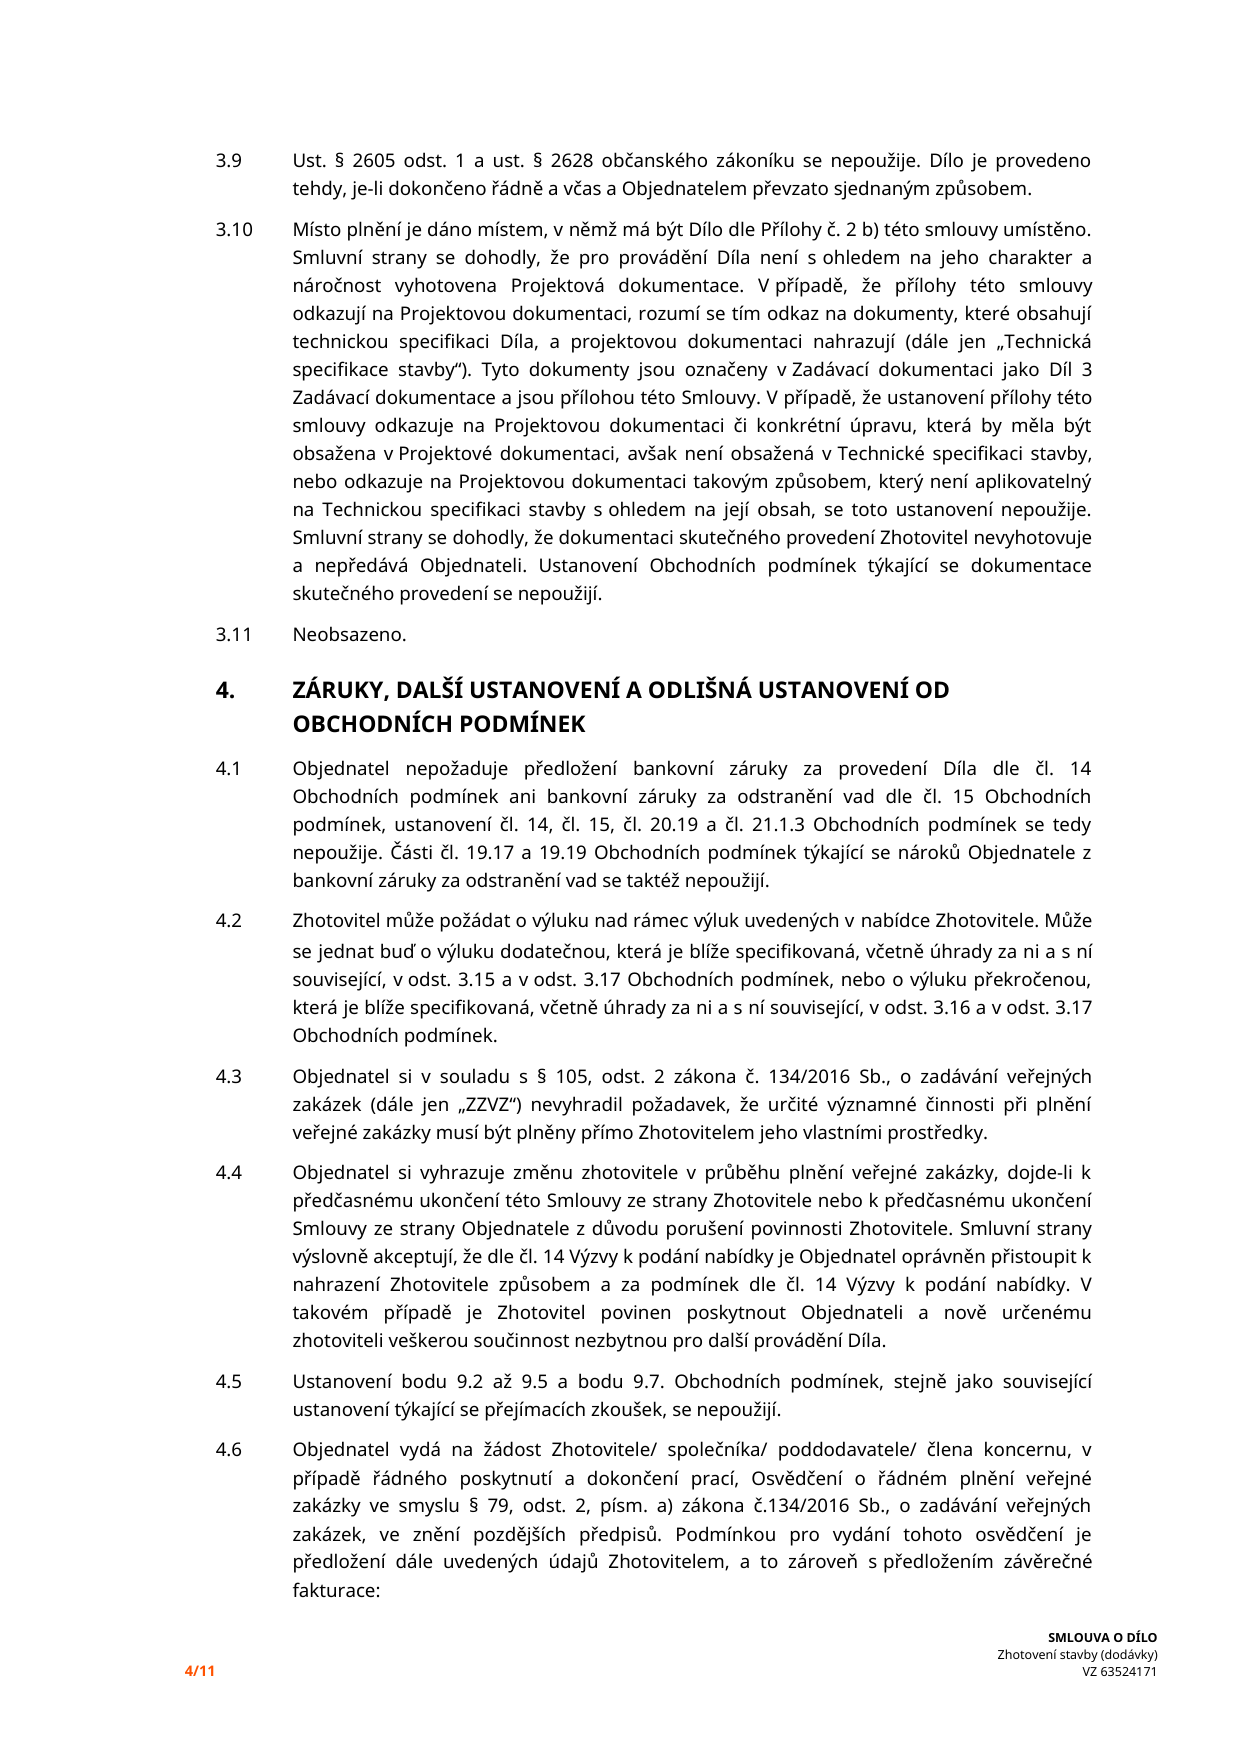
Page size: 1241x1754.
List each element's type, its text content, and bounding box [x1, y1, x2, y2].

text Zhotovitel může požádat o výluku nad rámec výluk uvedených v nabídce Zhotovitele. Může se jednat buď o výluku dodatečnou, která je blíže specifikovaná, včetně úhrady za ni a s ní související, v odst. 3.15 a v odst. 3.17 Obchodních podmínek, nebo o výluku překročenou, která je blíže specifikovaná, včetně úhrady za ni a s ní související, v odst. 3.16 a v odst. 3.17 Obchodních podmínek. [216, 908, 1093, 1048]
text Ust. § 2605 odst. 1 a ust. § 2628 občanského zákoníku se nepoužije. Dílo je provedeno tehdy, je-li dokončeno řádně a včas a Objednatelem převzato sjednaným způsobem. [216, 147, 1093, 201]
text Objednatel vydá na žádost Zhotovitele/ společníka/ poddodavatele/ člena koncernu, v případě řádného poskytnutí a dokončení prací, Osvědčení o řádném plnění veřejné zakázky ve smyslu § 79, odst. 2, písm. a) zákona č.134/2016 Sb., o zadávání veřejných zakázek, ve znění pozdějších předpisů. Podmínkou pro vydání tohoto osvědčení je předložení dále uvedených údajů Zhotovitelem, a to zároveň s předložením závěrečné fakturace: [216, 1437, 1093, 1602]
text Ustanovení bodu 9.2 až 9.5 a bodu 9.7. Obchodních podmínek, stejně jako související ustanovení týkající se přejímacích zkoušek, se nepoužijí. [216, 1368, 1093, 1422]
text Místo plnění je dáno místem, v němž má být Dílo dle Přílohy č. 2 b) této smlouvy umístěno. Smluvní strany se dohodly, že pro provádění Díla není s ohledem na jeho charakter a náročnost vyhotovena Projektová dokumentace. V případě, že přílohy této smlouvy odkazují na Projektovou dokumentaci, rozumí se tím odkaz na dokumenty, které obsahují technickou specifikaci Díla, a projektovou dokumentaci nahrazují (dále jen „Technická specifikace stavby“). Tyto dokumenty jsou označeny v Zadávací dokumentaci jako Díl 3 Zadávací dokumentace a jsou přílohou této Smlouvy. V případě, že ustanovení přílohy této smlouvy odkazuje na Projektovou dokumentaci či konkrétní úpravu, která by měla být obsažena v Projektové dokumentaci, avšak není obsažená v Technické specifikaci stavby, nebo odkazuje na Projektovou dokumentaci takovým způsobem, který není aplikovatelný na Technickou specifikaci stavby s ohledem na její obsah, se toto ustanovení nepoužije. Smluvní strany se dohodly, že dokumentaci skutečného provedení Zhotovitel nevyhotovuje a nepředává Objednateli. Ustanovení Obchodních podmínek týkající se dokumentace skutečného provedení se nepoužijí. [216, 216, 1093, 606]
text ZÁRUKY, DALŠÍ USTANOVENÍ A ODLIŠNÁ USTANOVENÍ OD OBCHODNÍCH PODMÍNEK [216, 674, 1093, 739]
text Objednatel si vyhrazuje změnu zhotovitele v průběhu plnění veřejné zakázky, dojde-li k předčasnému ukončení této Smlouvy ze strany Zhotovitele nebo k předčasnému ukončení Smlouvy ze strany Objednatele z důvodu porušení povinnosti Zhotovitele. Smluvní strany výslovně akceptují, že dle čl. 14 Výzvy k podání nabídky je Objednatel oprávněn přistoupit k nahrazení Zhotovitele způsobem a za podmínek dle čl. 14 Výzvy k podání nabídky. V takovém případě je Zhotovitel povinen poskytnout Objednateli a nově určenému zhotoviteli veškerou součinnost nezbytnou pro další provádění Díla. [216, 1159, 1093, 1353]
text Objednatel si v souladu s § 105, odst. 2 zákona č. 134/2016 Sb., o zadávání veřejných zakázek (dále jen „ZZVZ“) nevyhradil požadavek, že určité významné činnosti při plnění veřejné zakázky musí být plněny přímo Zhotovitelem jeho vlastními prostředky. [216, 1063, 1093, 1144]
text Objednatel nepožaduje předložení bankovní záruky za provedení Díla dle čl. 14 Obchodních podmínek ani bankovní záruky za odstranění vad dle čl. 15 Obchodních podmínek, ustanovení čl. 14, čl. 15, čl. 20.19 a čl. 21.1.3 Obchodních podmínek se tedy nepoužije. Části čl. 19.17 a 19.19 Obchodních podmínek týkající se nároků Objednatele z bankovní záruky za odstranění vad se taktéž nepoužijí. [216, 755, 1093, 893]
text Neobsazeno. [216, 621, 1093, 646]
